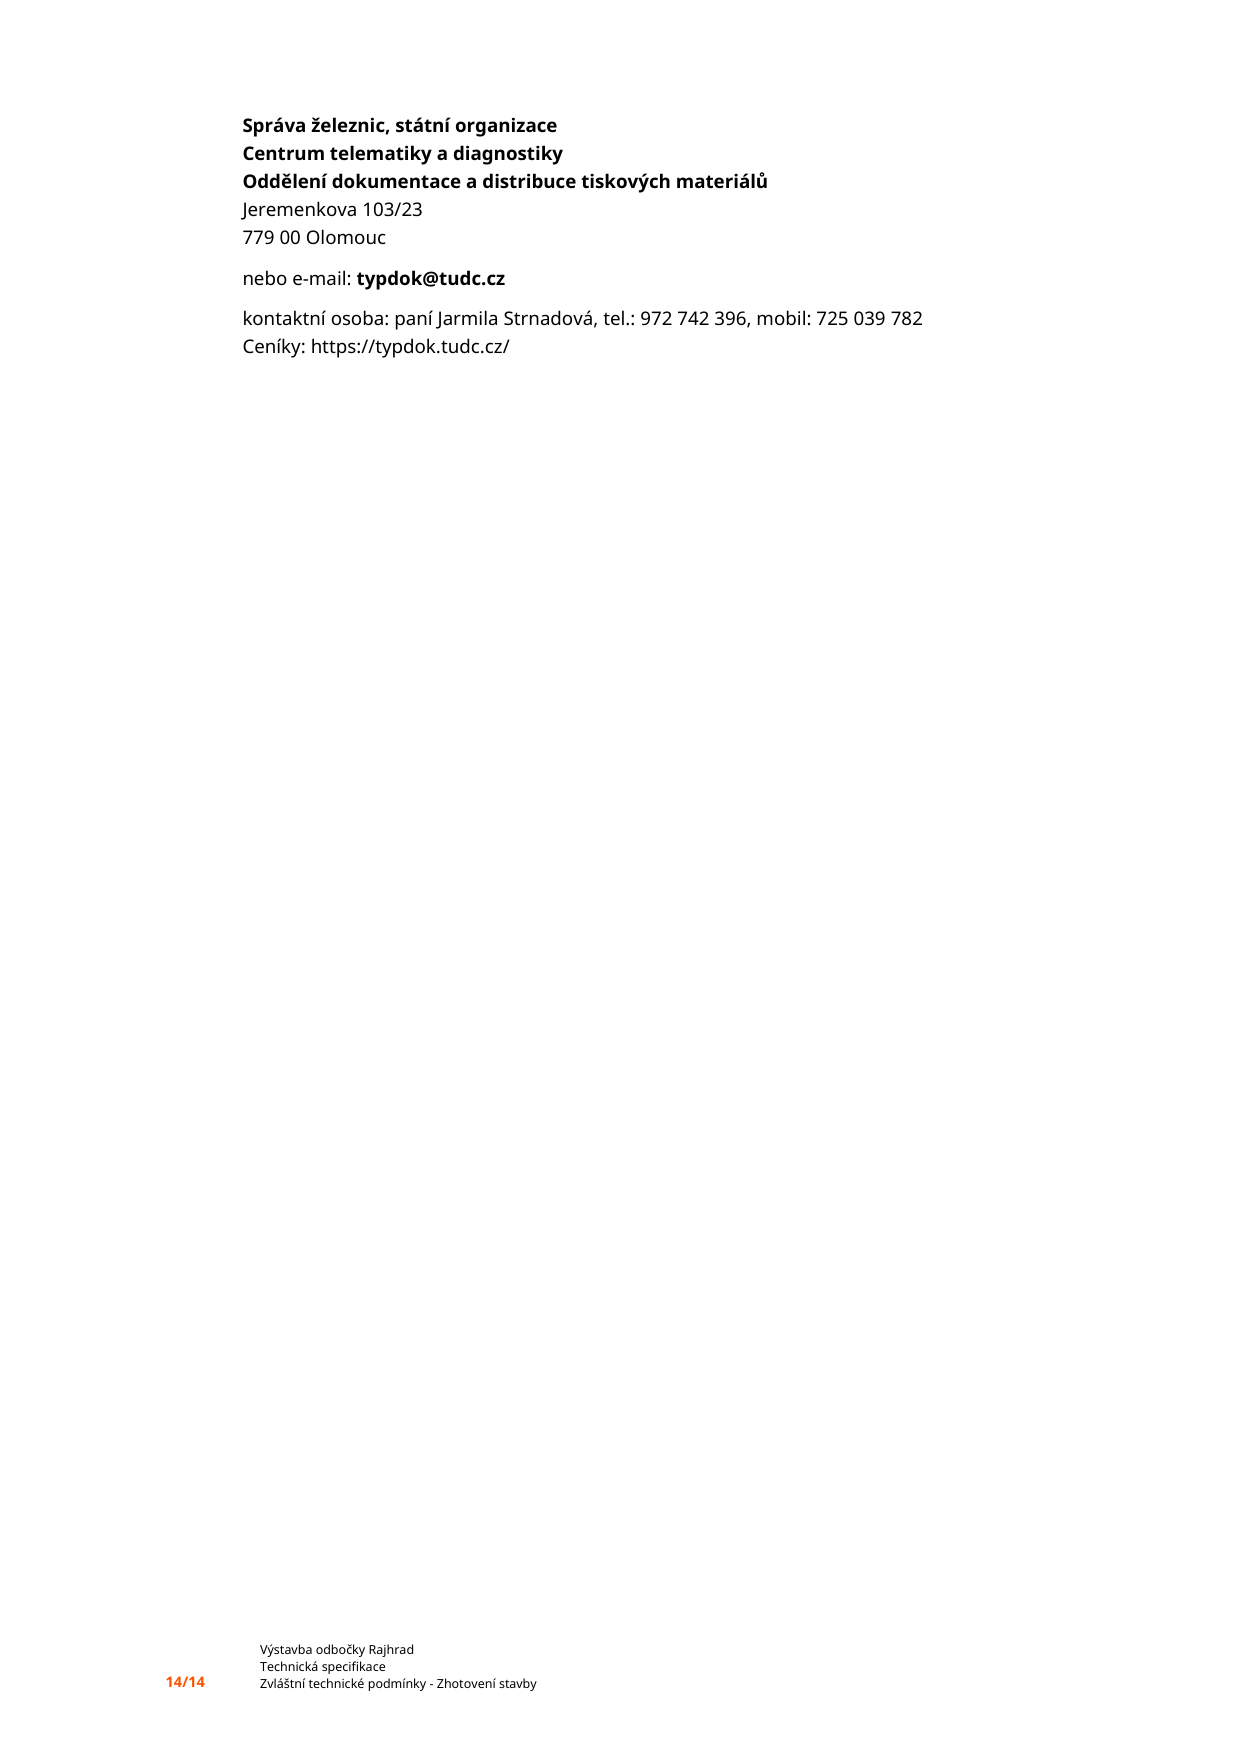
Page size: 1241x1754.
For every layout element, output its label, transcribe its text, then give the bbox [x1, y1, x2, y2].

text Oddělení dokumentace a distribuce tiskových materiálů [242, 168, 1075, 194]
text Jeremenkova 103/23 [242, 196, 1075, 222]
text nebo e-mail: typdok@tudc.cz [242, 265, 1075, 290]
text 779 00 Olomouc [242, 224, 1075, 250]
text Správa železnic, státní organizace [242, 112, 1075, 138]
text Centrum telematiky a diagnostiky [242, 140, 1075, 166]
text kontaktní osoba: paní Jarmila Strnadová, tel.: 972 742 396, mobil: 725 039 782 [242, 305, 1075, 331]
text Ceníky: https://typdok.tudc.cz/ [242, 333, 1075, 359]
